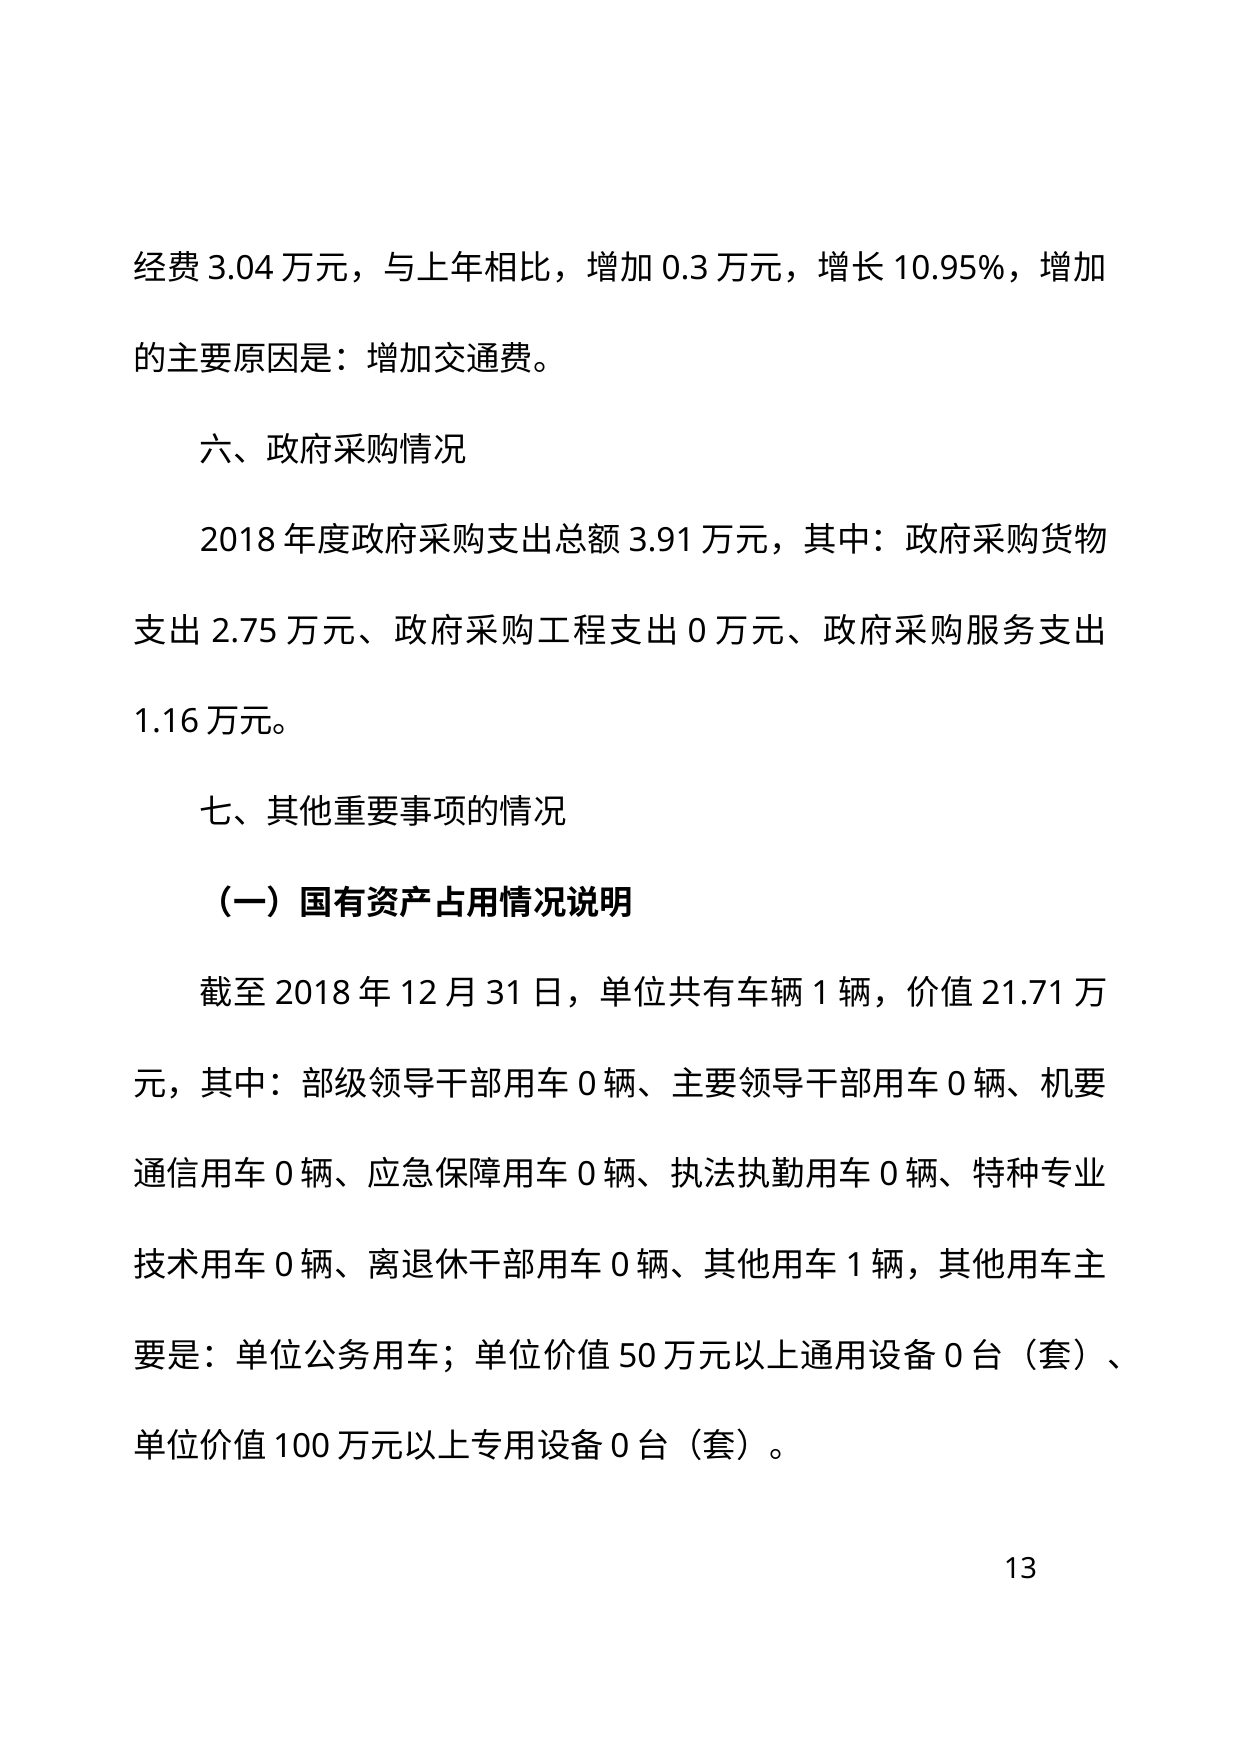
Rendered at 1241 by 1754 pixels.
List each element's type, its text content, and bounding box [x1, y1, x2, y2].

text 截至2018年12月31日，单位共有车辆1辆，价值21.71万元，其中：部级领导干部用车0辆、主要领导干部用车0辆、机要通信用车0辆、应急保障用车0辆、执法执勤用车0辆、特种专业技术用车0辆、离退休干部用车0辆、其他用车1辆，其他用车主要是：单位公务用车；单位价值50万元以上通用设备0台（套）、单位价值100万元以上专用设备0台（套）。 [133, 945, 1107, 1489]
text 六、政府采购情况 [133, 401, 1107, 492]
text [133, 220, 1107, 401]
text （一）国有资产占用情况说明 [133, 854, 1107, 945]
text 七、其他重要事项的情况 [133, 764, 1107, 854]
text 2018年度政府采购支出总额3.91万元，其中：政府采购货物支出2.75万元、政府采购工程支出0万元、政府采购服务支出1.16万元。 [133, 492, 1107, 764]
